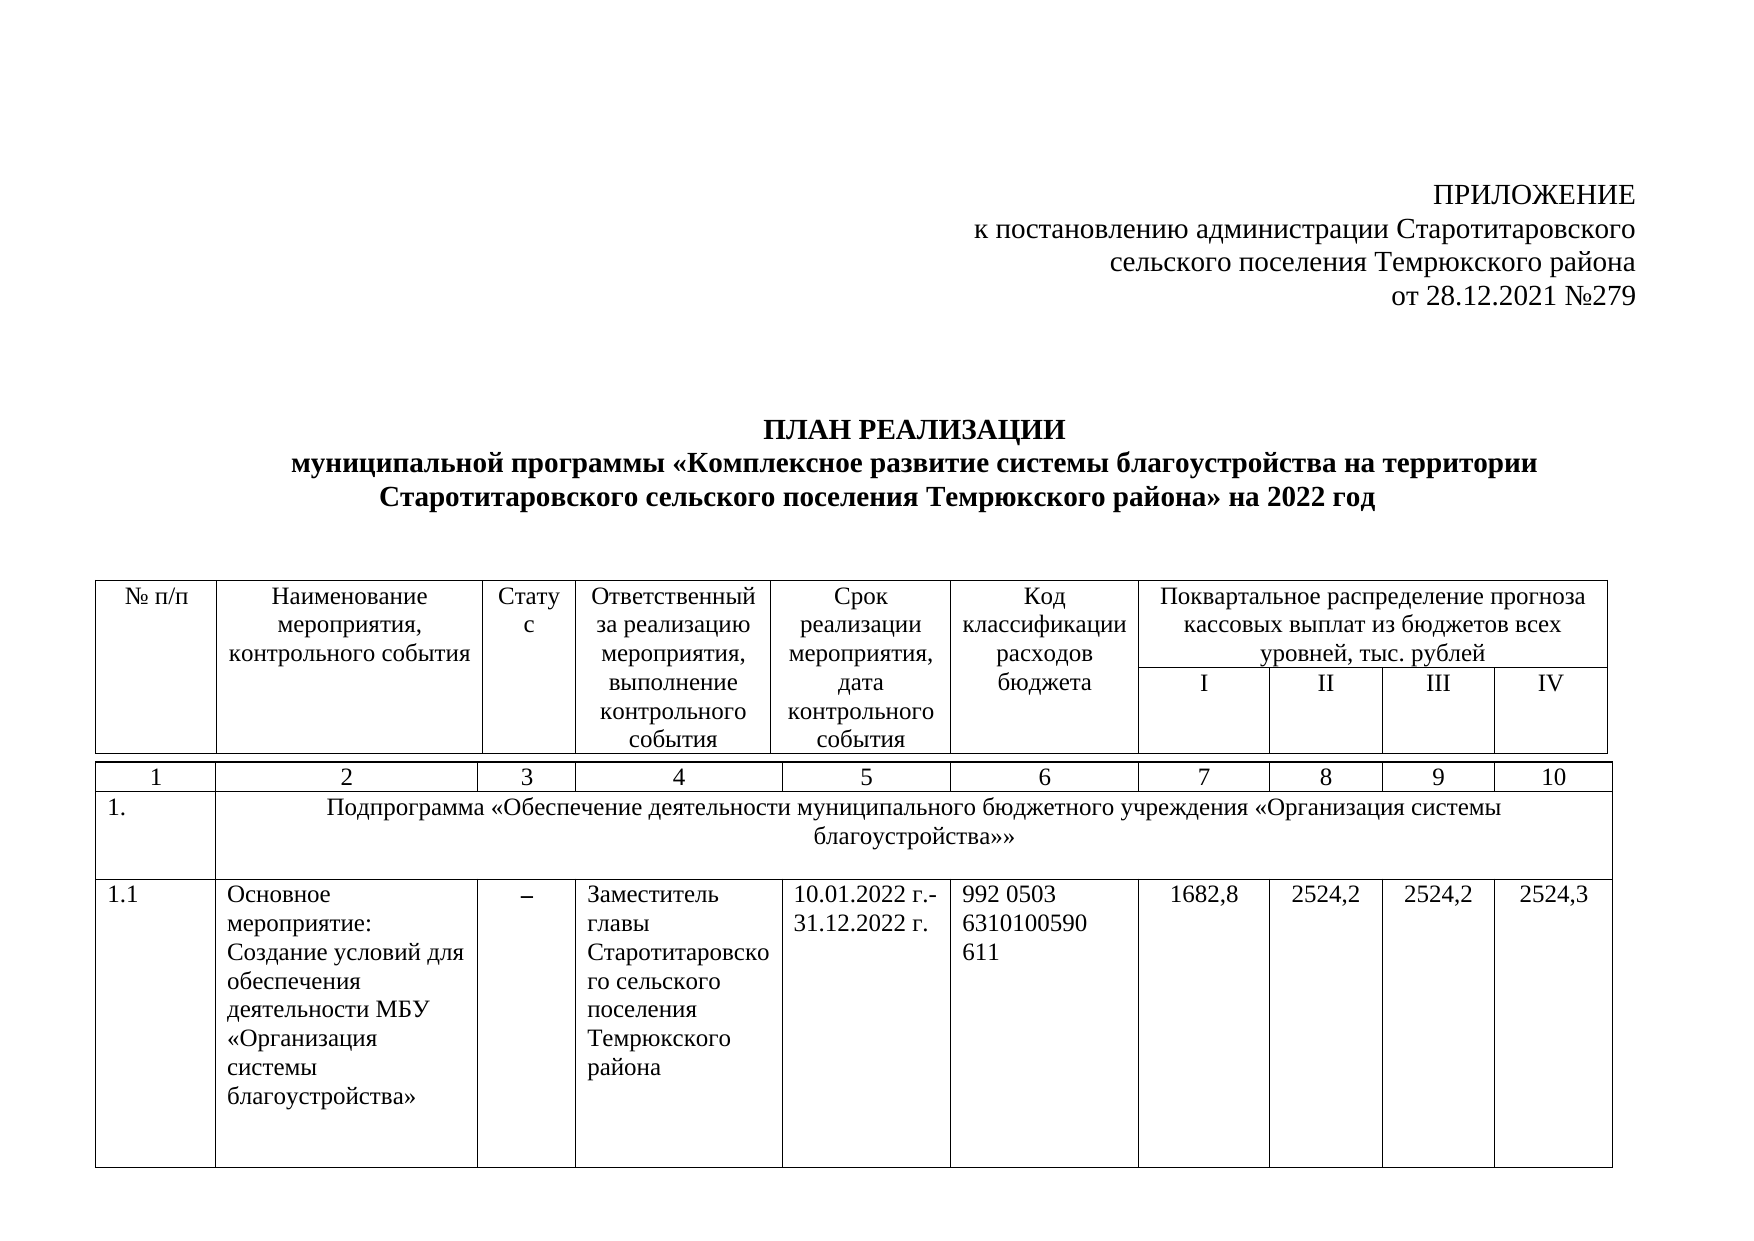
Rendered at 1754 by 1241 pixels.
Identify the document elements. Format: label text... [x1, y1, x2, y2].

text ПЛАН РЕАЛИЗАЦИИ [118, 412, 1636, 446]
table_header 9 [1383, 763, 1494, 791]
table_header 5 [783, 763, 950, 791]
table_header № п/п [96, 581, 216, 753]
table_cell II [1270, 668, 1382, 753]
table_cell Подпрограмма «Обеспечение деятельности муниципального бюджетного учреждения «Организация системы благоустройства»» [216, 792, 1612, 878]
table_cell IV [1495, 668, 1607, 753]
text муниципальной программы «Комплексное развитие системы благоустройства на территории Старотитаровского сельского поселения Темрюкского района» на 2022 год [118, 446, 1636, 513]
table_cell 1. [96, 792, 215, 878]
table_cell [576, 880, 782, 1167]
table_header 10 [1495, 763, 1612, 791]
text от 28.12.2021 №279 [118, 278, 1636, 311]
text ПРИЛОЖЕНИЕ [118, 177, 1636, 211]
table_header 1 [96, 763, 215, 791]
table_header 6 [951, 763, 1138, 791]
table_cell ‒ [478, 880, 575, 1167]
table_header Поквартальное распределение прогноза кассовых выплат из бюджетов всех уровней, тыс. рублей [1139, 581, 1607, 667]
table_cell 1.1 [96, 880, 215, 1167]
table_header 4 [576, 763, 782, 791]
table_cell 2524,2 [1383, 880, 1494, 1167]
table_cell 1682,8 [1139, 880, 1269, 1167]
table_cell 10.01.2022 г.- 31.12.2022 г. [783, 880, 950, 1167]
text сельского поселения Темрюкского района [118, 244, 1636, 278]
table_header Срок реализации мероприятия, дата контрольного события [771, 581, 950, 753]
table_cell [216, 880, 477, 1167]
table_cell 992 0503 6310100590 611 [951, 880, 1138, 1167]
table_header 8 [1270, 763, 1382, 791]
table_header Статус [483, 581, 575, 753]
text к постановлению администрации Старотитаровского [118, 211, 1636, 244]
table_header 3 [478, 763, 575, 791]
table_header Ответственный за реализацию мероприятия, выполнение контрольного события [576, 581, 770, 753]
table_cell III [1383, 668, 1494, 753]
table_cell 2524,3 [1495, 880, 1612, 1167]
table_header Код классификации расходов бюджета [951, 581, 1138, 753]
table_cell I [1139, 668, 1269, 753]
table_header 7 [1139, 763, 1269, 791]
table_header Наименование мероприятия, контрольного события [217, 581, 482, 753]
table_header 2 [216, 763, 477, 791]
table_cell 2524,2 [1270, 880, 1382, 1167]
